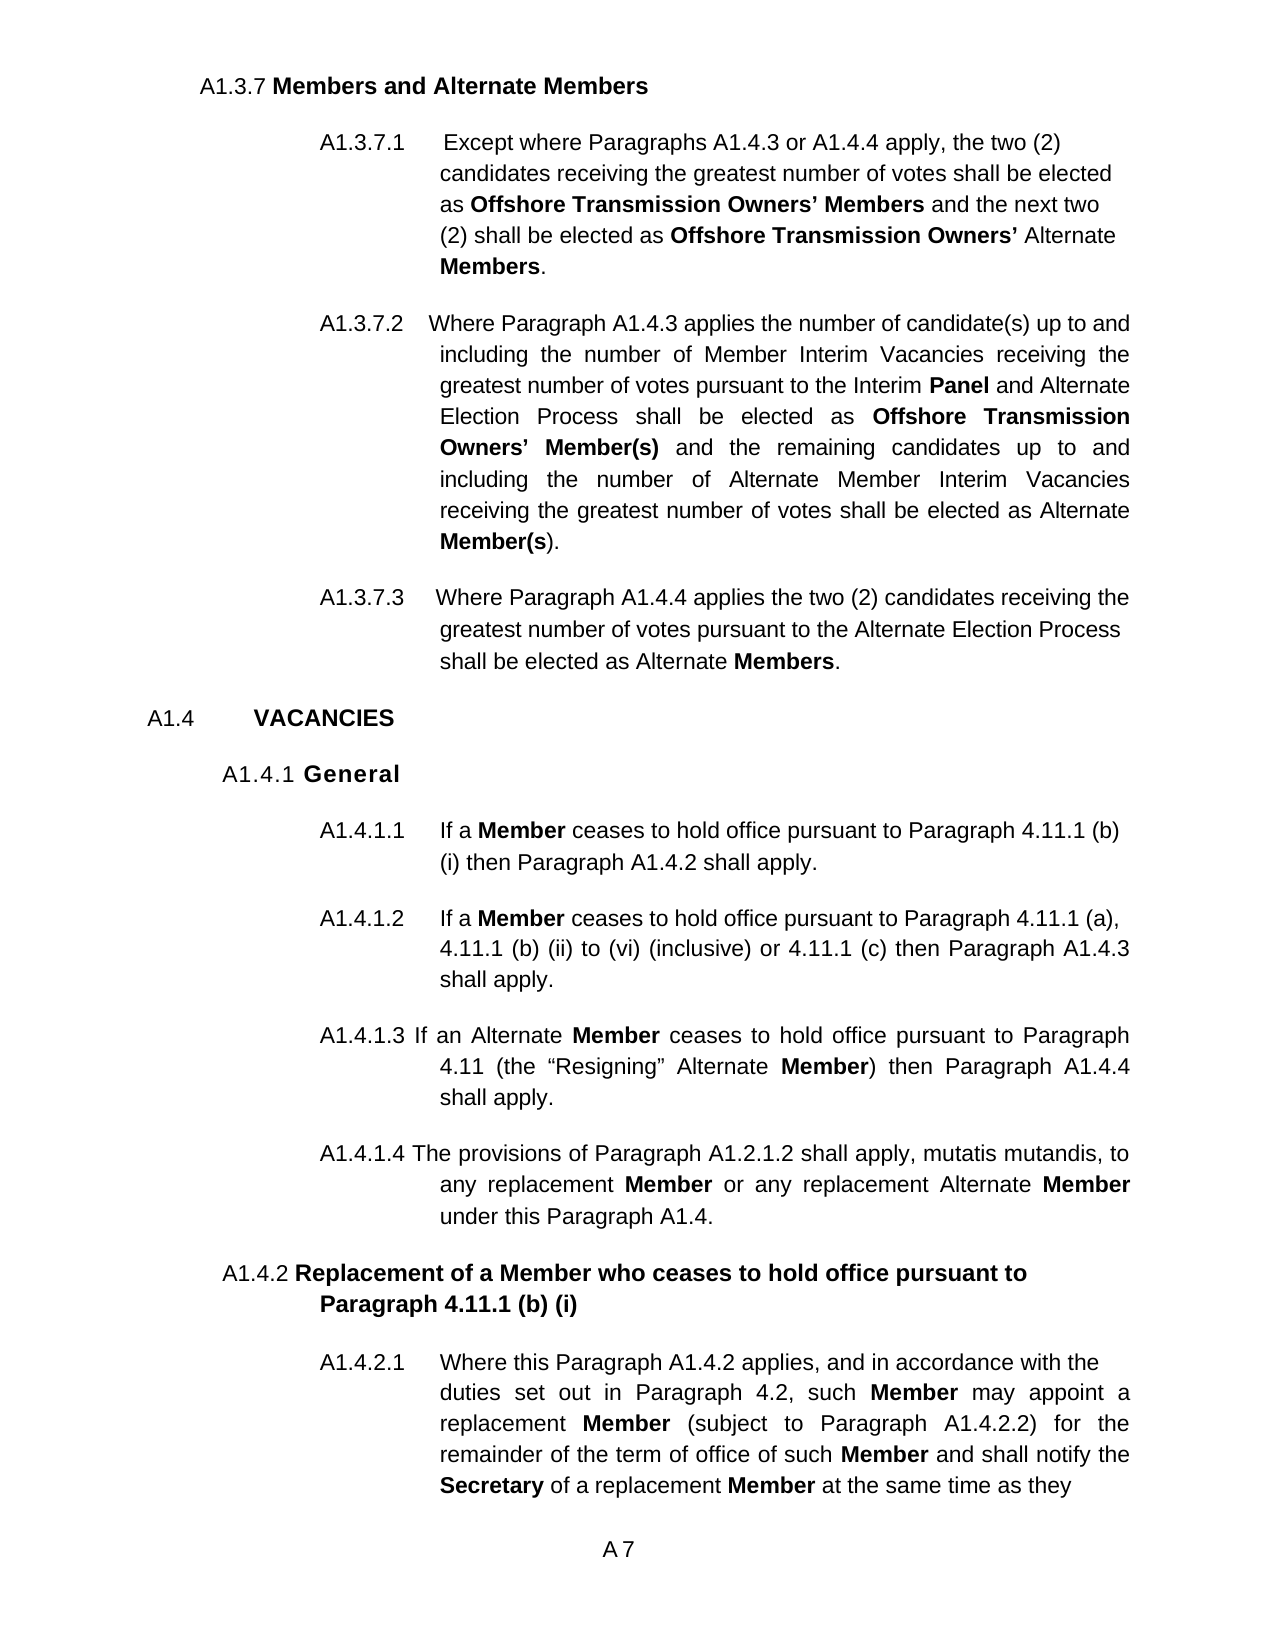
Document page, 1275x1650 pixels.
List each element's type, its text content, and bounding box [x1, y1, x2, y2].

text A1.4.2.1 Where this Paragraph A1.4.2 applies, and in accordance with the [319, 1349, 1130, 1375]
text A1.4.1.4 The provisions of Paragraph A1.2.1.2 shall apply, mutatis mutandis, to any replacement Member or any replacement Alternate Member under this Paragraph A1.4. [319, 1137, 1130, 1230]
text A1.4.1.2 If a Member ceases to hold office pursuant to Paragraph 4.11.1 (a), [319, 905, 1130, 931]
text A1.4.1.3 If an Alternate Member ceases to hold office pursuant to Paragraph 4.11 (the “Resigning” Alternate Member) then Paragraph A1.4.4 shall apply. [319, 1018, 1130, 1112]
text shall be elected as Alternate Members. [439, 648, 1130, 674]
text A1.4.1.1 If a Member ceases to hold office pursuant to Paragraph 4.11.1 (b) [319, 818, 1130, 844]
text duties set out in Paragraph 4.2, such Member may appoint a replacement Member (subject to Paragraph A1.4.2.2) for the remainder of the term of office of such Member and shall notify the Secretary of a replacement Member at the same time as they [439, 1375, 1130, 1499]
text A1.3.7 Members and Alternate Members [199, 73, 1130, 100]
text A1.3.7.2 Where Paragraph A1.4.3 applies the number of candidate(s) up to and including the number of Member Interim Vacancies receiving the greatest number of votes pursuant to the Interim Panel and Alternate Election Process shall be elected as Offshore Transmission Owners’ Member(s) and the remaining candidates up to and including the number of Alternate Member Interim Vacancies receiving the greatest number of votes shall be elected as Alternate Member(s). [319, 306, 1130, 556]
text A1.4.2 Replacement of a Member who ceases to hold office pursuant to Paragraph 4.11.1 (b) (i) [222, 1256, 1055, 1319]
text A1.3.7.1 Except where Paragraphs A1.4.3 or A1.4.4 apply, the two (2) candidates receiving the greatest number of votes shall be elected as Offshore Transmission Owners’ Members and the next two (2) shall be elected as Offshore Transmission Owners’ Alternate Members. [319, 126, 1130, 280]
text A1.3.7.3 Where Paragraph A1.4.4 applies the two (2) candidates receiving the greatest number of votes pursuant to the Alternate Election Process [319, 581, 1130, 643]
text A1.4 VACANCIES [147, 704, 1130, 732]
text A1.4.1 General [222, 760, 1130, 788]
text 4.11.1 (b) (ii) to (vi) (inclusive) or 4.11.1 (c) then Paragraph A1.4.3 shall apply. [439, 931, 1130, 993]
text (i) then Paragraph A1.4.2 shall apply. [439, 849, 1130, 876]
